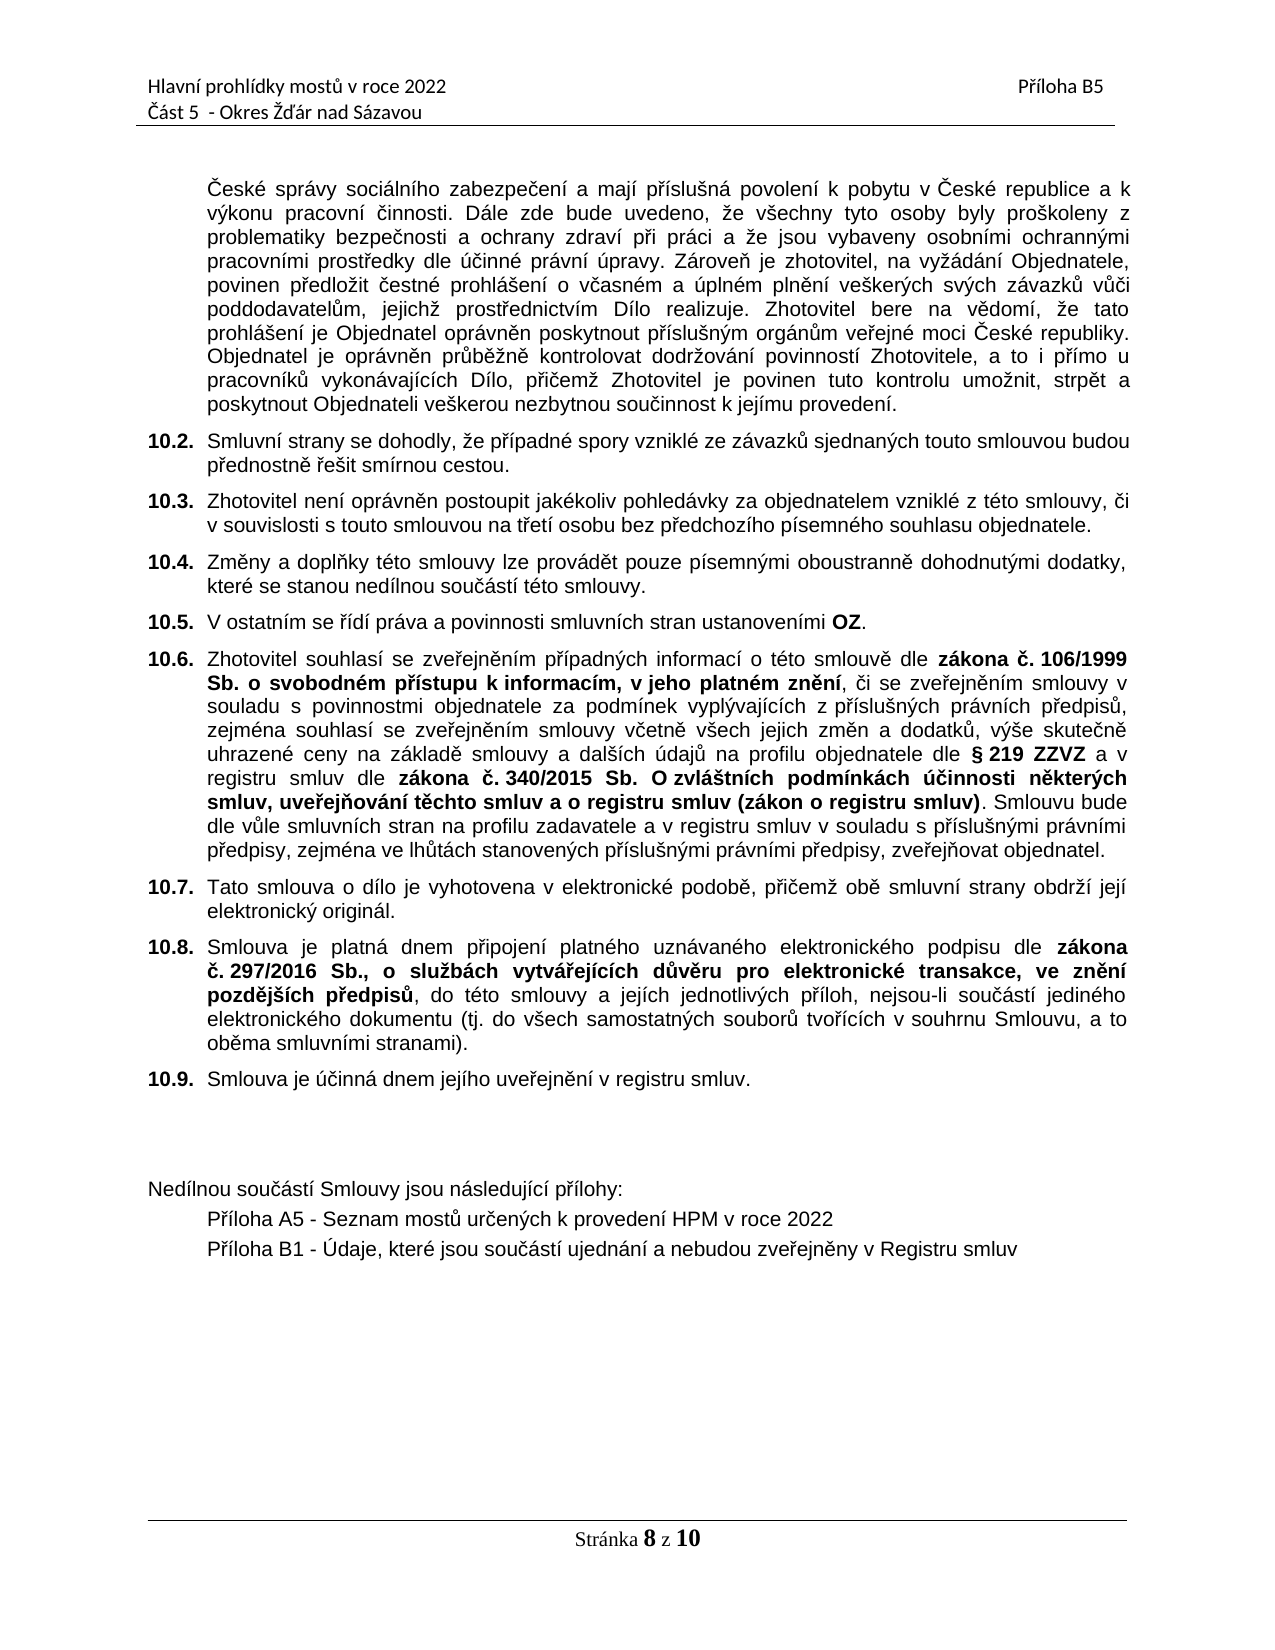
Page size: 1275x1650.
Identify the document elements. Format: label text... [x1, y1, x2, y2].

list Zhotovitel není oprávněn postoupit jakékoliv pohledávky za objednatelem vzniklé z této smlouvy, či v souvislosti s touto smlouvou na třetí osobu bez předchozího písemného souhlasu objednatele. [148, 489, 1131, 537]
list Smlouva je platná dnem připojení platného uznávaného elektronického podpisu dle zákona č. 297/2016 Sb., o službách vytvářejících důvěru pro elektronické transakce, ve znění pozdějších předpisů, do této smlouvy a jejích jednotlivých příloh, nejsou-li součástí jediného elektronického dokumentu (tj. do všech samostatných souborů tvořících v souhrnu Smlouvu, a to oběma smluvními stranami). [148, 935, 1127, 1055]
list Smlouva je účinná dnem jejího uveřejnění v registru smluv. [148, 1067, 1127, 1091]
list Příloha A5 - Seznam mostů určených k provedení HPM v roce 2022 [148, 1207, 1127, 1231]
list Změny a doplňky této smlouvy lze provádět pouze písemnými oboustranně dohodnutými dodatky, které se stanou nedílnou součástí této smlouvy. [148, 549, 1127, 597]
text Nedílnou součástí Smlouvy jsou následující přílohy: [148, 1177, 1127, 1201]
list Tato smlouva o dílo je vyhotovena v elektronické podobě, přičemž obě smluvní strany obdrží její elektronický originál. [148, 874, 1127, 922]
list V ostatním se řídí práva a povinnosti smluvních stran ustanoveními OZ. [148, 610, 1127, 634]
list Příloha B1 - Údaje, které jsou součástí ujednání a nebudou zveřejněny v Registru smluv [148, 1237, 1127, 1261]
list Zhotovitel souhlasí se zveřejněním případných informací o této smlouvě dle zákona č. 106/1999 Sb. o svobodném přístupu k informacím, v jeho platném znění, či se zveřejněním smlouvy v souladu s povinnostmi objednatele za podmínek vyplývajících z příslušných právních předpisů, zejména souhlasí se zveřejněním smlouvy včetně všech jejich změn a dodatků, výše skutečně uhrazené ceny na základě smlouvy a dalších údajů na profilu objednatele dle § 219 ZZVZ a v registru smluv dle zákona č. 340/2015 Sb. O zvláštních podmínkách účinnosti některých smluv, uveřejňování těchto smluv a o registru smluv (zákon o registru smluv). Smlouvu bude dle vůle smluvních stran na profilu zadavatele a v registru smluv v souladu s příslušnými právními předpisy, zejména ve lhůtách stanovených příslušnými právními předpisy, zveřejňovat objednatel. [148, 646, 1127, 862]
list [132, 177, 1131, 416]
list Smluvní strany se dohodly, že případné spory vzniklé ze závazků sjednaných touto smlouvou budou přednostně řešit smírnou cestou. [148, 429, 1131, 477]
